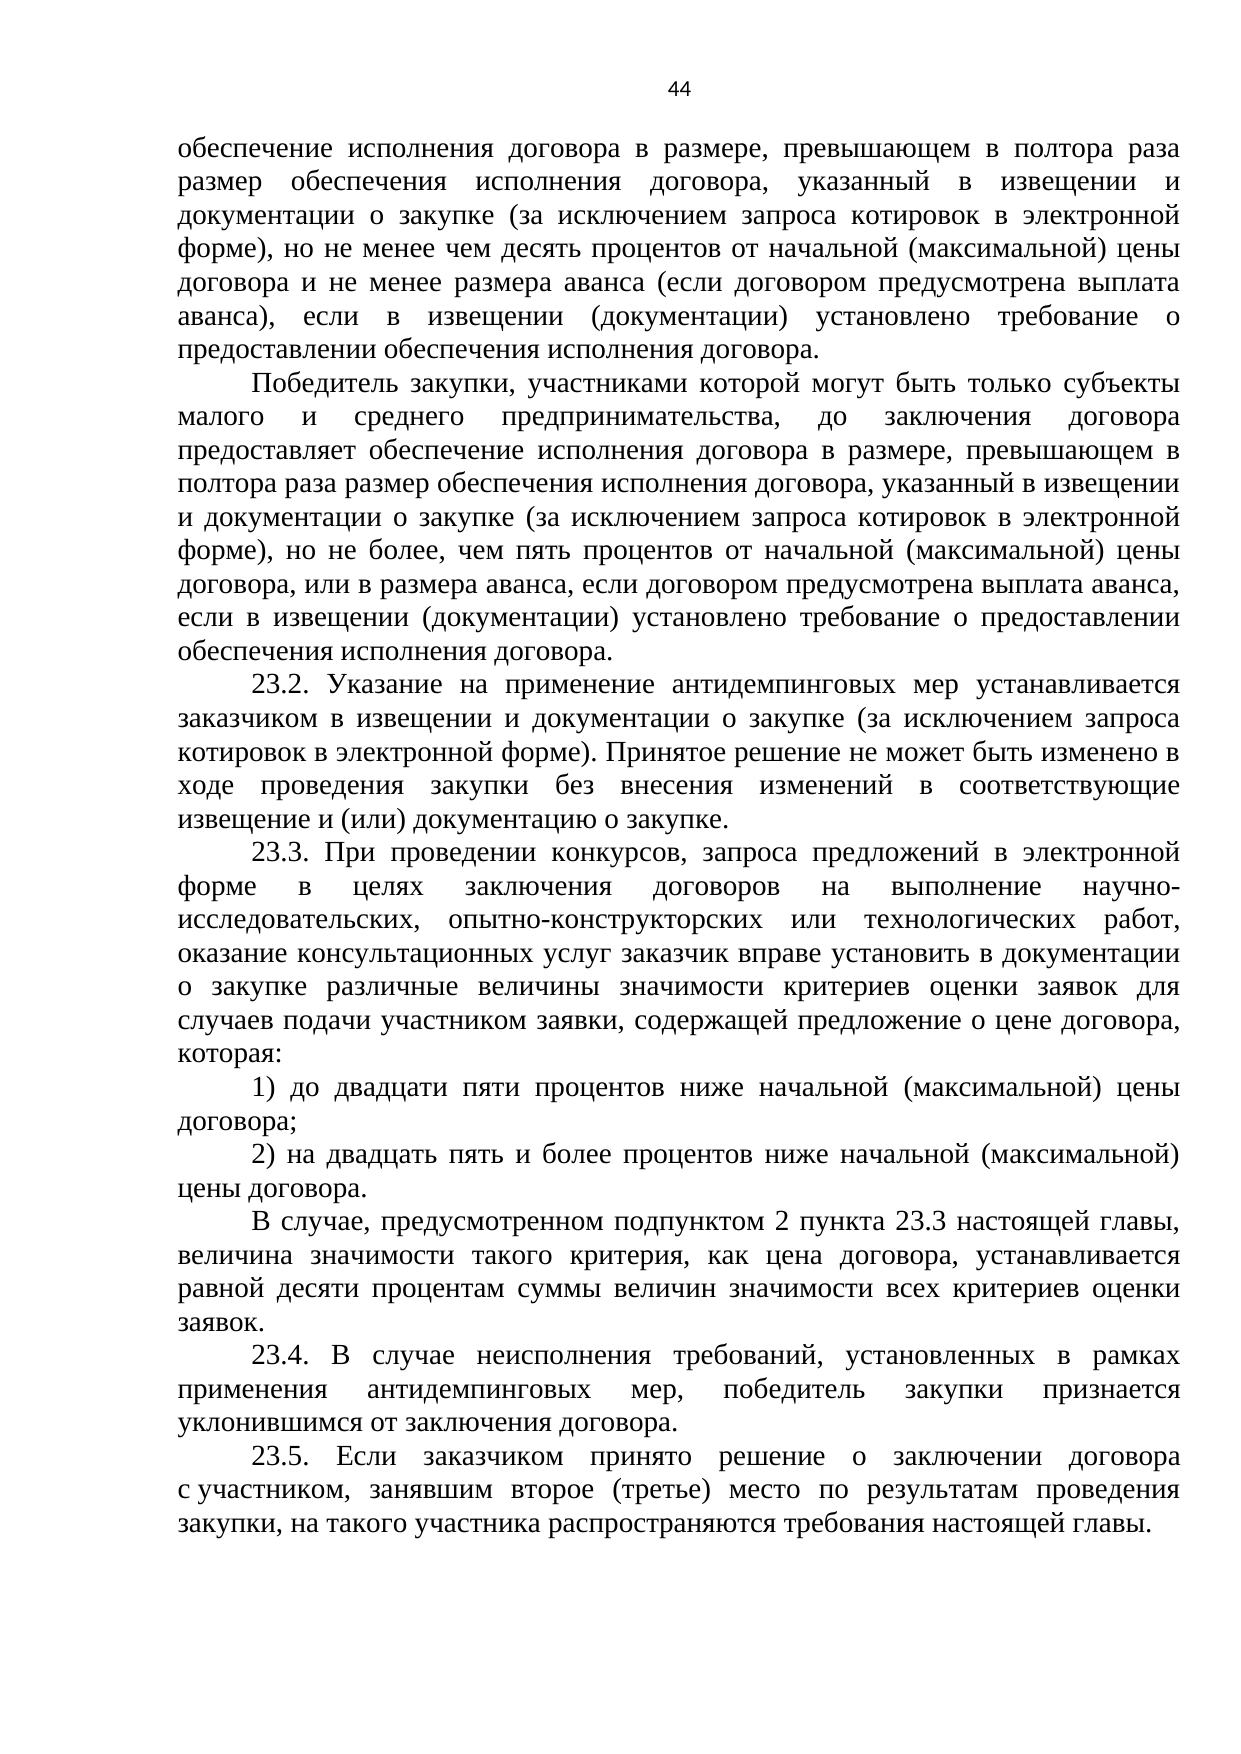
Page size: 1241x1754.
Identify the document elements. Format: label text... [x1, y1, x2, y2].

text Победитель закупки, участниками которой могут быть только субъекты малого и среднего предпринимательства, до заключения договора предоставляет обеспечение исполнения договора в размере, превышающем в полтора раза размер обеспечения исполнения договора, указанный в извещении и документации о закупке (за исключением запроса котировок в электронной форме), но не более, чем пять процентов от начальной (максимальной) цены договора, или в размера аванса, если договором предусмотрена выплата аванса, если в извещении (документации) установлено требование о предоставлении обеспечения исполнения договора. [177, 365, 1181, 667]
text В случае, предусмотренном подпунктом 2 пункта 23.3 настоящей главы, величина значимости такого критерия, как цена договора, устанавливается равной десяти процентам суммы величин значимости всех критериев оценки заявок. [177, 1203, 1181, 1337]
text 23.3. При проведении конкурсов, запроса предложений в электронной форме в целях заключения договоров на выполнение научно-исследовательских, опытно-конструкторских или технологических работ, оказание консультационных услуг заказчик вправе установить в документации о закупке различные величины значимости критериев оценки заявок для случаев подачи участником заявки, содержащей предложение о цене договора, которая: [177, 834, 1181, 1069]
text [177, 130, 1181, 365]
text 2) на двадцать пять и более процентов ниже начальной (максимальной) цены договора. [177, 1136, 1181, 1203]
text 1) до двадцати пяти процентов ниже начальной (максимальной) цены договора; [177, 1069, 1181, 1136]
text 23.4. В случае неисполнения требований, установленных в рамках применения антидемпинговых мер, победитель закупки признается уклонившимся от заключения договора. [177, 1337, 1181, 1438]
text 23.5. Если заказчиком принято решение о заключении договора с участником, занявшим второе (третье) место по результатам проведения закупки, на такого участника распространяются требования настоящей главы. [177, 1438, 1181, 1539]
list 23.2. Указание на применение антидемпинговых мер устанавливается заказчиком в извещении и документации о закупке (за исключением запроса котировок в электронной форме). Принятое решение не может быть изменено в ходе проведения закупки без внесения изменений в соответствующие извещение и (или) документацию о закупке. [177, 667, 1181, 834]
